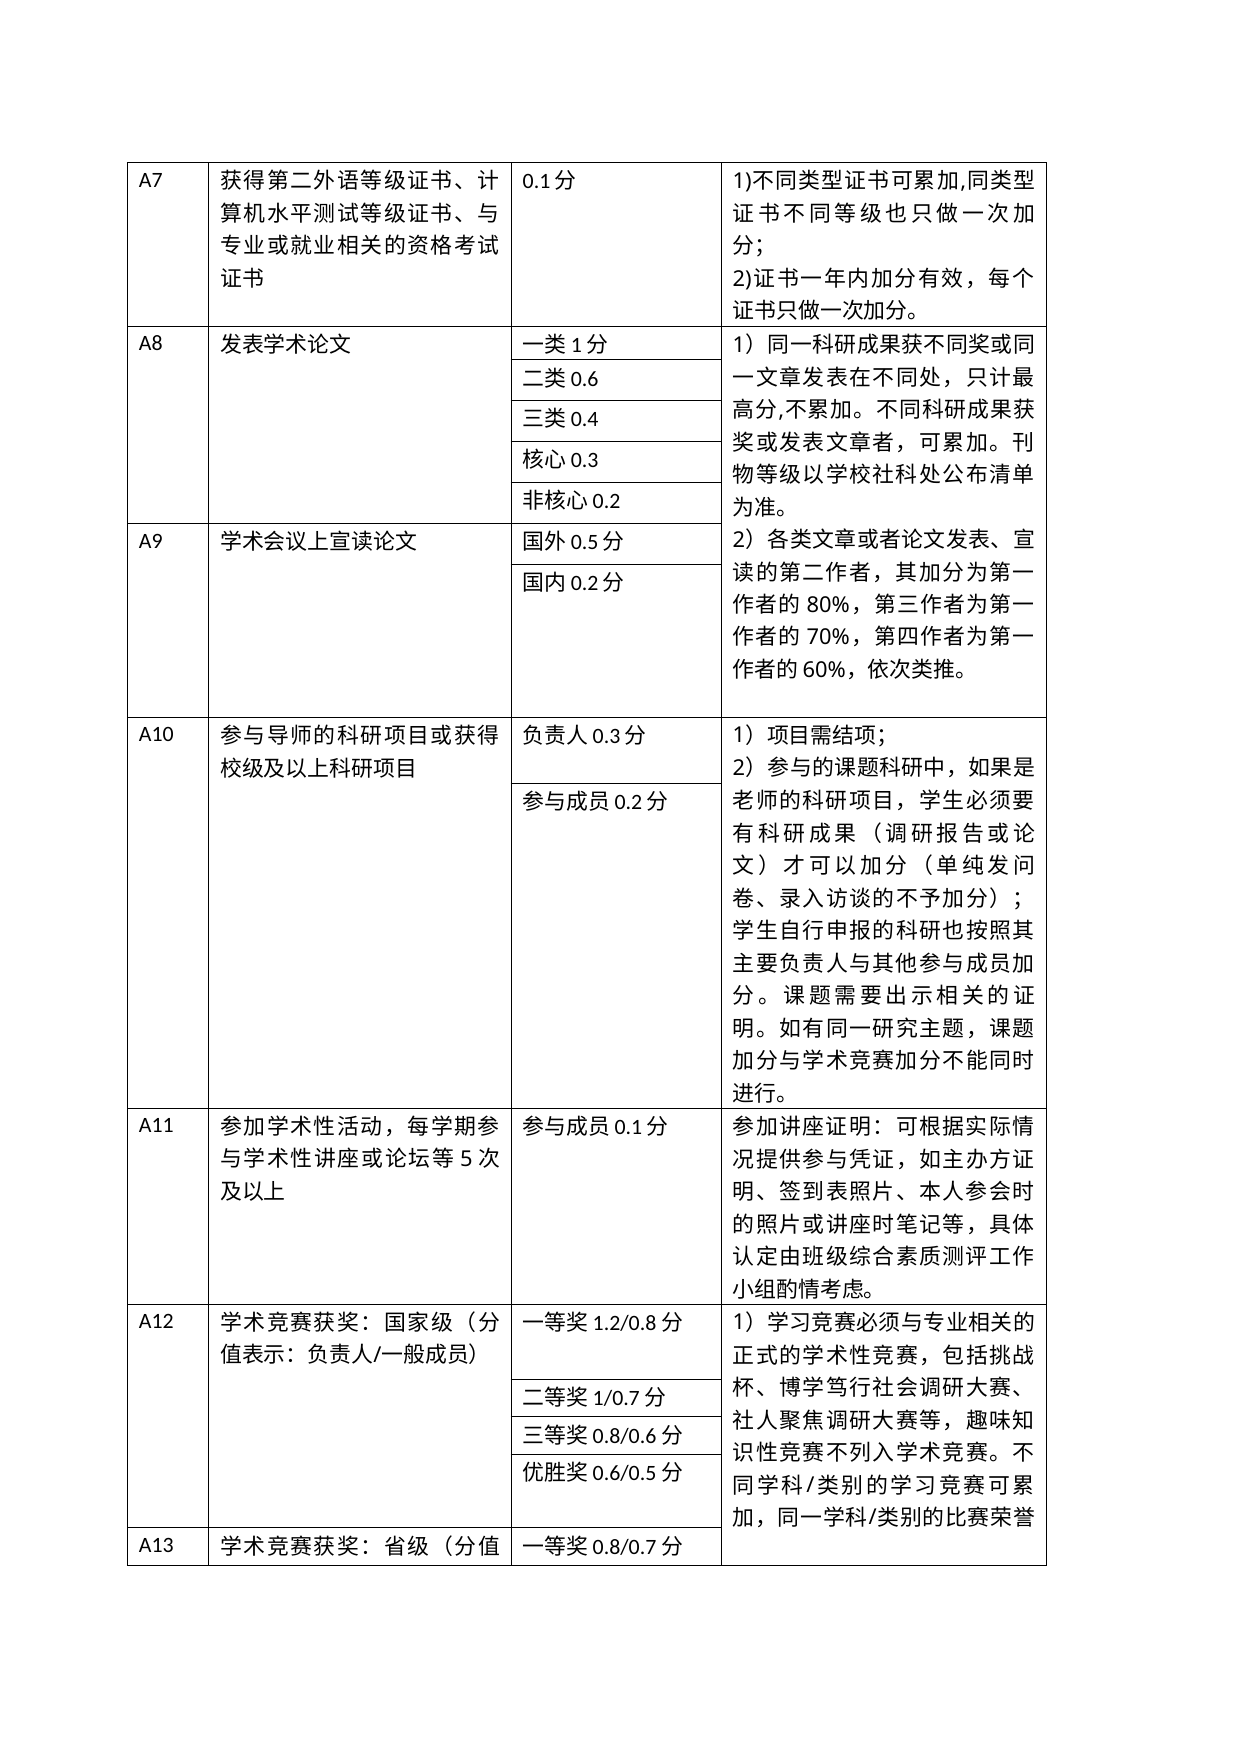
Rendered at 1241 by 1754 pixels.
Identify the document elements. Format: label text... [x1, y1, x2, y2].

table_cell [209, 1528, 511, 1564]
table_cell A9 [128, 524, 208, 717]
table_cell 负责人0.3分 [512, 718, 721, 783]
table_cell 国内0.2分 [512, 565, 721, 717]
table_cell 国外0.5分 [512, 524, 721, 564]
table_cell 非核心0.2 [512, 483, 721, 523]
table_cell 0.1分 [512, 163, 721, 326]
table_cell 1）同一科研成果获不同奖或同一文章发表在不同处，只计最高分,不累加。不同科研成果获奖或发表文章者，可累加。刊物等级以学校社科处公布清单为准。 2）各类文章或者论文发表、宣读的第二作者，其加分为第一作者的80%，第三作者为第一作者的70%，第四作者为第一作者的60%，依次类推。 [722, 327, 1046, 717]
table_cell 优胜奖0.6/0.5分 [512, 1455, 721, 1527]
table_cell 一类1分 [512, 327, 721, 359]
table_cell 一等奖1.2/0.8分 [512, 1305, 721, 1379]
table_cell 三等奖0.8/0.6分 [512, 1417, 721, 1453]
table_cell 1）项目需结项； 2）参与的课题科研中，如果是老师的科研项目，学生必须要有科研成果（调研报告或论文）才可以加分（单纯发问卷、录入访谈的不予加分）；学生自行申报的科研也按照其主要负责人与其他参与成员加分。课题需要出示相关的证明。如有同一研究主题，课题加分与学术竞赛加分不能同时进行。 [722, 718, 1046, 1108]
table_cell 参加讲座证明：可根据实际情况提供参与凭证，如主办方证明、签到表照片、本人参会时的照片或讲座时笔记等，具体认定由班级综合素质测评工作小组酌情考虑。 [722, 1109, 1046, 1304]
table_cell 学术会议上宣读论文 [209, 524, 511, 717]
table_cell 参与导师的科研项目或获得校级及以上科研项目 [209, 718, 511, 1108]
table_cell A10 [128, 718, 208, 1108]
table_cell A8 [128, 327, 208, 523]
table_cell 二等奖1/0.7分 [512, 1380, 721, 1416]
table_cell 参与成员0.2分 [512, 784, 721, 1108]
table_cell 发表学术论文 [209, 327, 511, 523]
table_cell 参与成员0.1分 [512, 1109, 721, 1304]
table_cell A11 [128, 1109, 208, 1304]
table_cell 学习竞赛必须与专业相关的正式的学术性竞赛，包括挑战杯、博学笃行社会调研大赛、社人聚焦调研大赛等，趣味知识性竞赛不列入学术竞赛。不同学科/类别的学习竞赛可累加，同一学科/类别的比赛荣誉最多只能加两项。如同一主题参加不同的比赛，则只取最高项予以加分。2）竞赛级别的衡定，获奖级别由证书公章决定。 3）个人级别的比赛按“负责人”加分。团体级别的比赛中，如参评者为团队负责人，则需要提交由竞赛主办方发布或盖章认可的能够证明负责人身份的文件，若无，则需要写出团队中所有成员的姓名、学号、角色（负责人/一般成员）等信息，并附上所有成员的签名。 [722, 1305, 1046, 1564]
table_cell 核心0.3 [512, 442, 721, 482]
table_cell 二类0.6 [512, 360, 721, 400]
table_cell A13 [128, 1528, 208, 1564]
table_cell 学术竞赛获奖：国家级（分值表示：负责人/一般成员） [209, 1305, 511, 1527]
table_cell 一等奖0.8/0.7分 [512, 1528, 721, 1564]
table_cell 获得第二外语等级证书、计算机水平测试等级证书、与专业或就业相关的资格考试证书 [209, 163, 511, 326]
table_cell A7 [128, 163, 208, 326]
table_cell 三类0.4 [512, 401, 721, 441]
table_cell 1)不同类型证书可累加,同类型证书不同等级也只做一次加分； 2)证书一年内加分有效，每个证书只做一次加分。 [722, 163, 1046, 326]
table_cell 参加学术性活动，每学期参与学术性讲座或论坛等5次及以上 [209, 1109, 511, 1304]
table_cell A12 [128, 1305, 208, 1527]
